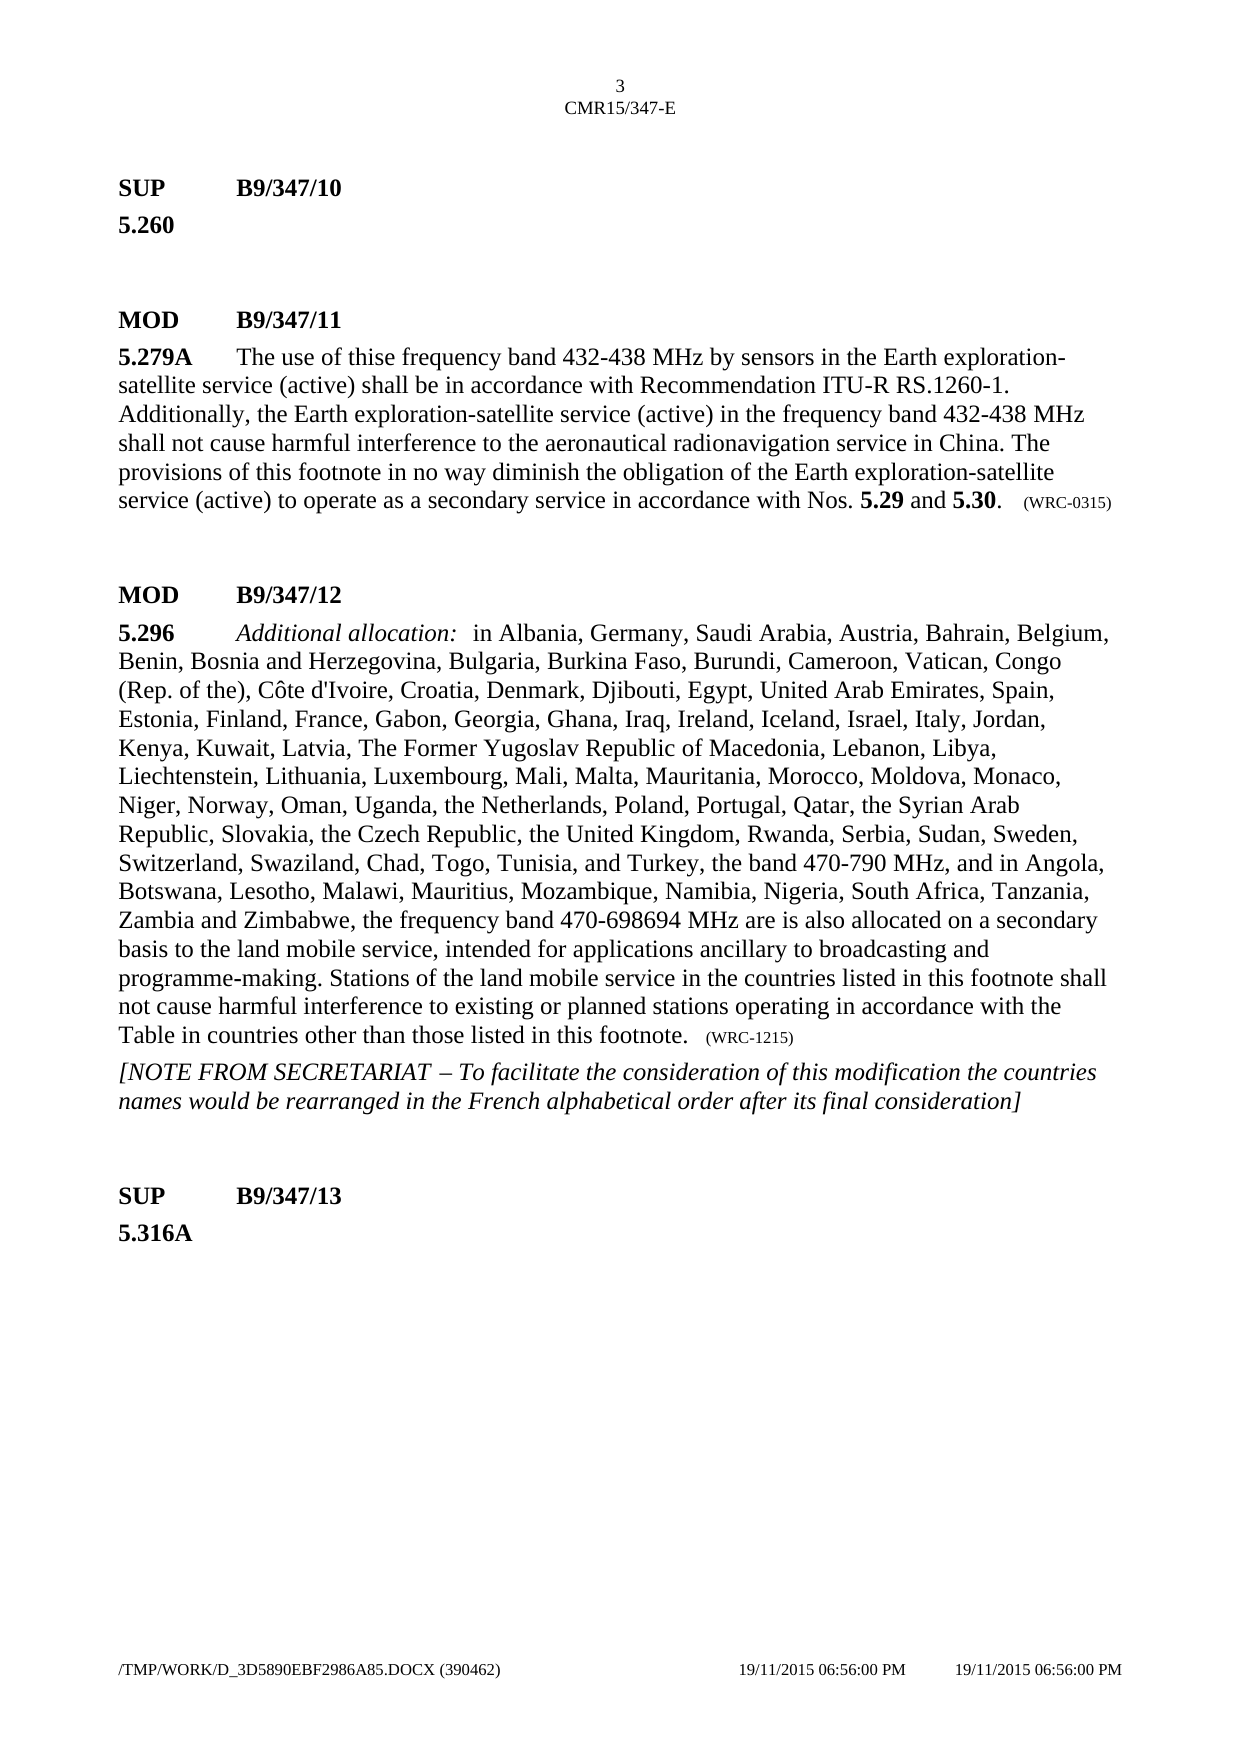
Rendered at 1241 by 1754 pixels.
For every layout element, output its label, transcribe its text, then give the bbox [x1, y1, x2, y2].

text 5.316A [118, 1218, 1122, 1247]
text SUP B9/347/13#32559 [118, 1181, 1122, 1210]
text SUP B9/347/10#32557 [118, 173, 1122, 201]
text 5.279A The use of th frequency band by sensors in the Earth exploration-satellite service (active) shall be in accordance with Recommendation ITU-R RS.1260-1. Additionally, the Earth exploration-satellite service (active) in the frequency band 432-438 MHz shall not cause harmful interference to the aeronautical radionavigation service in China. The provisions of this footnote in no way diminish the obligation of the Earth exploration-satellite service (active) to operate as a secondary service in accordance with Nos. 5.29 and 5.30. (WRC-) [118, 342, 1122, 514]
text 5.260 [118, 210, 1122, 238]
text [NOTE FROM SECRETARIAT – To facilitate the consideration of this modification the countries names would be rearranged in the French alphabetical order after its final consideration] [118, 1057, 1122, 1115]
text 5.296 Additional allocation: in Albania, Germany, Saudi Arabia, Austria, Bahrain, Belgium, Benin, Bosnia and Herzegovina, Burkina Faso, Cameroon, Congo (Rep. of the), Côte d'Ivoire, Croatia, Denmark, Djibouti, Egypt, United Arab Emirates, Spain, Estonia, Finland, France, Gabon, Ghana, Iraq, Ireland, Iceland, Israel, Italy, Jordan, Kuwait, Latvia, The Former Yugoslav Republic of Macedonia, Libya, Liechtenstein, Lithuania, Luxembourg, Mali, Malta, Morocco, Moldova, Monaco, Niger, Norway, Oman, the Netherlands, Poland, Portugal, Qatar, the Syrian Arab Republic, Slovakia, the Czech Republic, the United Kingdom, Sudan, Sweden, Switzerland, Swaziland, Chad, Togo, Tunisia Turkey, Angola, Botswana, Lesotho, Malawi, Mauritius, Mozambique, Namibia, Nigeria, South Africa, Tanzania, Zambia and Zimbabwe, the frequency band 470- MHz also allocated on a secondary basis to the land mobile service, intended for applications ancillary to broadcasting. Stations of the land mobile service in the countries listed in this footnote shall not cause harmful interference to existing or planned stations operating in accordance with the Table in countries other than those listed in this footnote. (WRC-) [118, 618, 1122, 1049]
text MOD B9/347/12#32580 [118, 581, 1122, 609]
text MOD B9/347/11#32558 [118, 305, 1122, 333]
